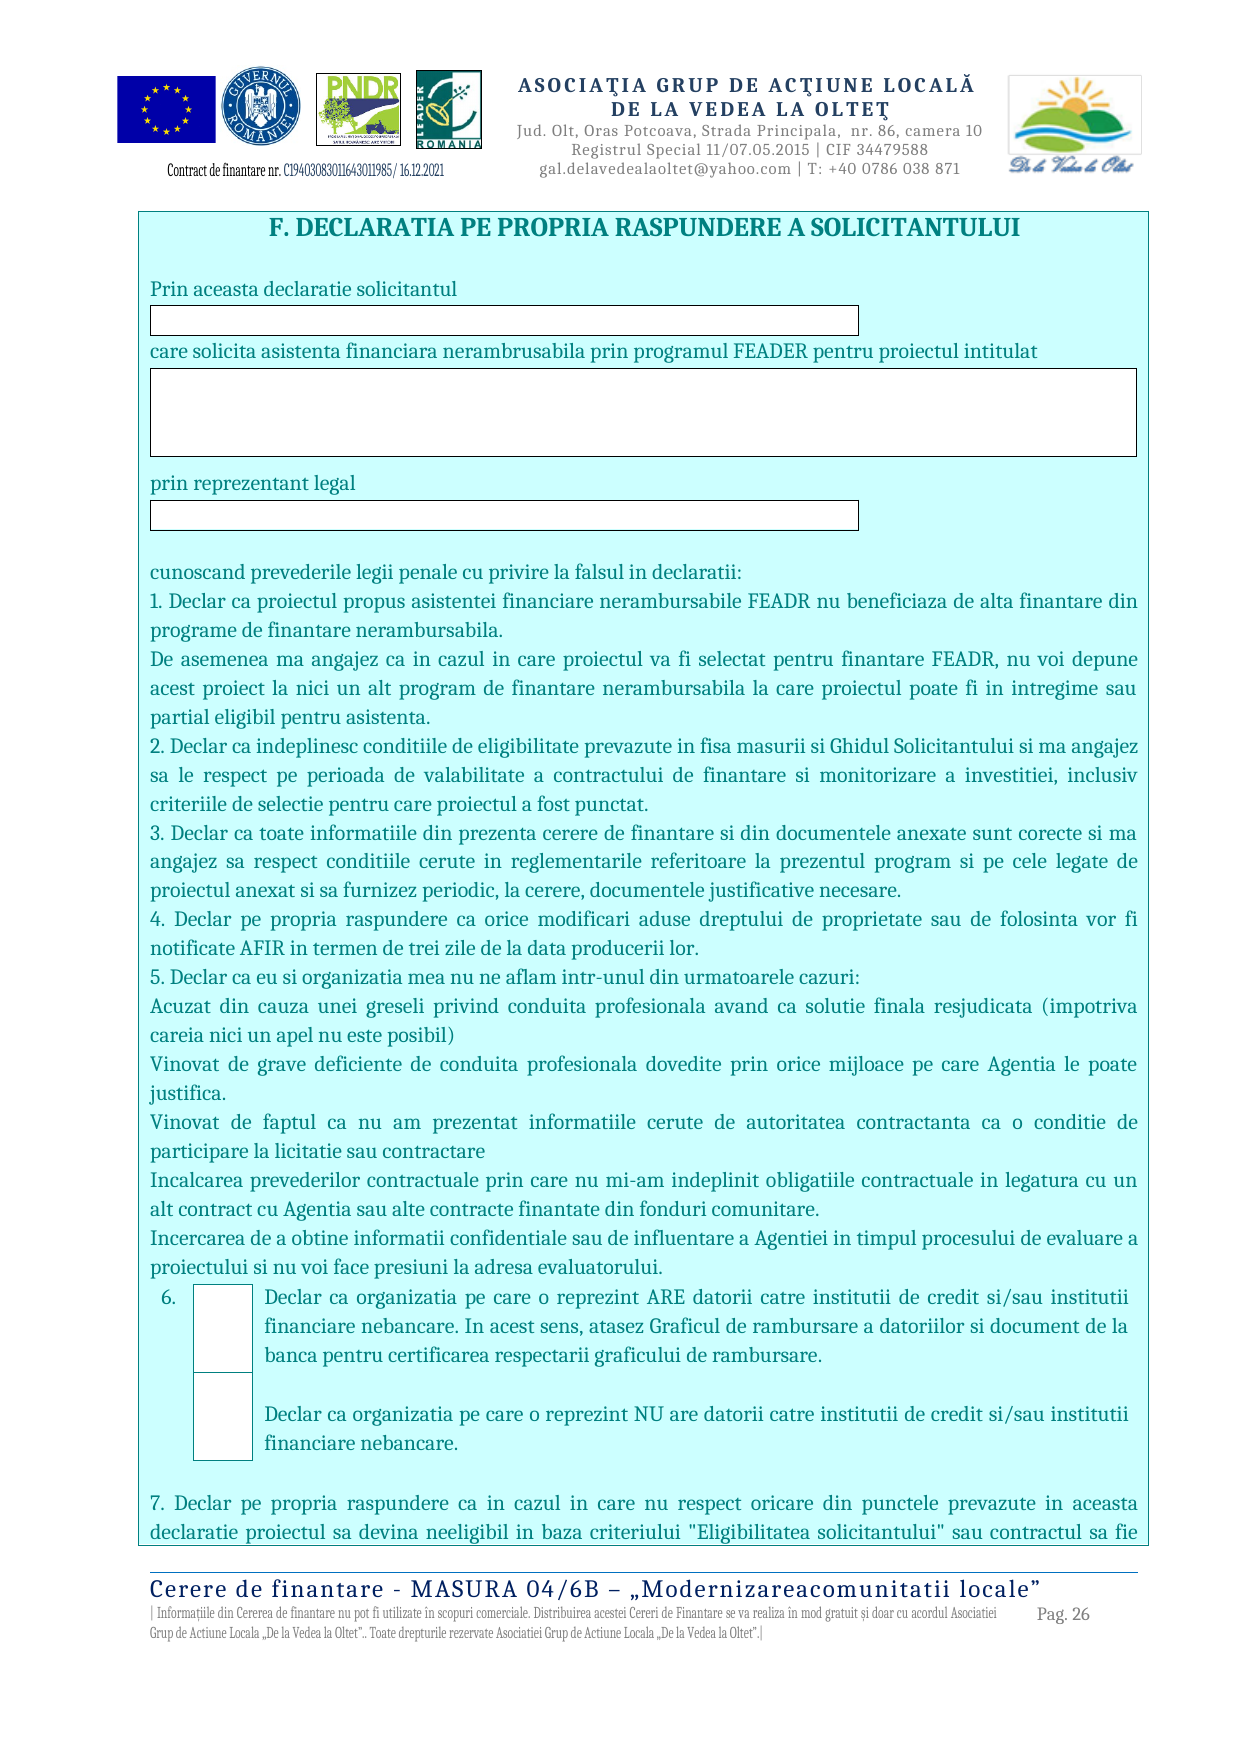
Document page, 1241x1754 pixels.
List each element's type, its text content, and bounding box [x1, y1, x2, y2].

picture [317, 74, 400, 145]
picture [220, 65, 301, 146]
picture [1000, 69, 1151, 178]
picture [417, 71, 481, 148]
